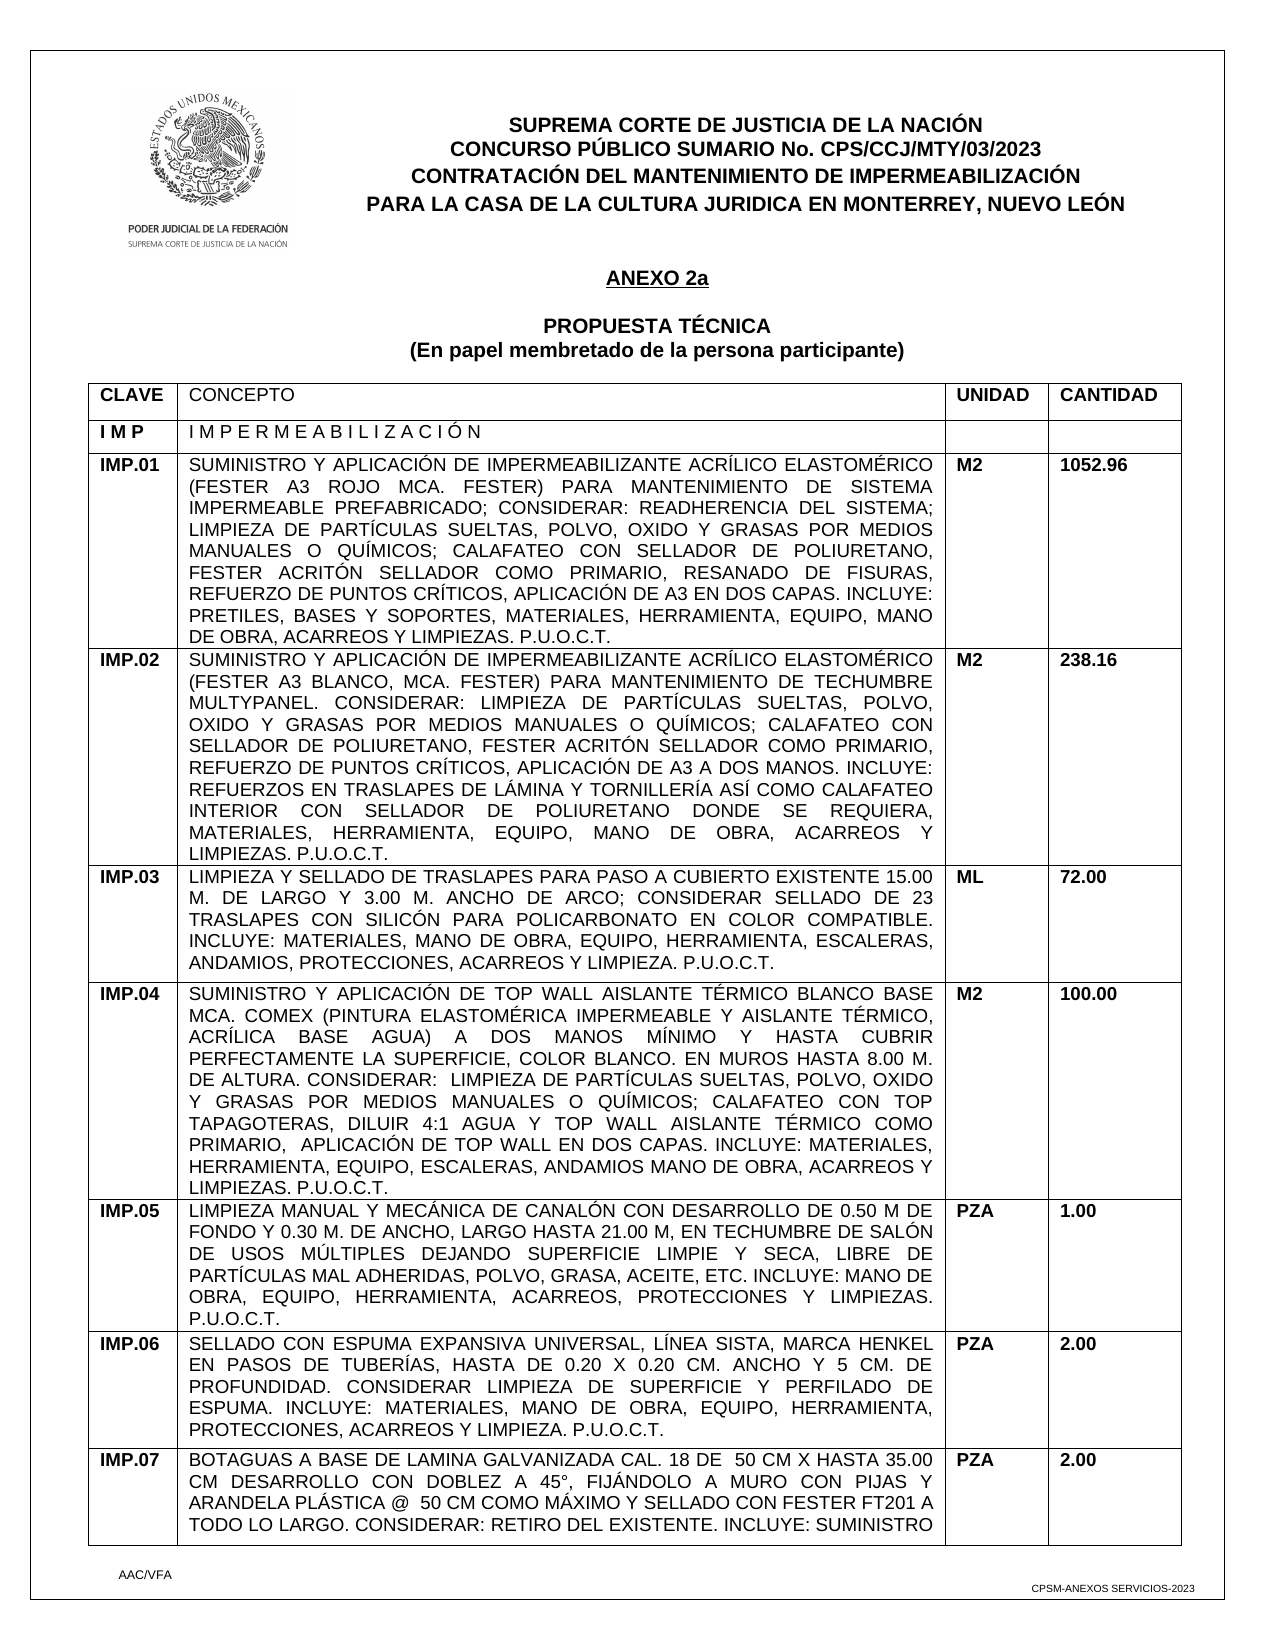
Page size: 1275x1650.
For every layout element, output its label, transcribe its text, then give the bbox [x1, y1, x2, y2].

table_header CONCEPTO [178, 384, 945, 420]
table_cell ML [946, 866, 1048, 982]
table_cell 238.16 [1049, 649, 1181, 864]
table_cell IMP.07 [89, 1449, 177, 1545]
table_cell SELLADO CON ESPUMA EXPANSIVA UNIVERSAL, LÍNEA SISTA, MARCA HENKEL EN PASOS DE TUBERÍAS, HASTA DE 0.20 X 0.20 CM. ANCHO Y 5 CM. DE PROFUNDIDAD. CONSIDERAR LIMPIEZA DE SUPERFICIE Y PERFILADO DE ESPUMA. INCLUYE: MATERIALES, MANO DE OBRA, EQUIPO, HERRAMIENTA, PROTECCIONES, ACARREOS Y LIMPIEZA. P.U.O.C.T. [178, 1332, 945, 1448]
table_cell SUMINISTRO Y APLICACIÓN DE IMPERMEABILIZANTE ACRÍLICO ELASTOMÉRICO (FESTER A3 ROJO MCA. FESTER) PARA MANTENIMIENTO DE SISTEMA IMPERMEABLE PREFABRICADO; CONSIDERAR: READHERENCIA DEL SISTEMA; LIMPIEZA DE PARTÍCULAS SUELTAS, POLVO, OXIDO Y GRASAS POR MEDIOS MANUALES O QUÍMICOS; CALAFATEO CON SELLADOR DE POLIURETANO, FESTER ACRITÓN SELLADOR COMO PRIMARIO, RESANADO DE FISURAS, REFUERZO DE PUNTOS CRÍTICOS, APLICACIÓN DE A3 EN DOS CAPAS. INCLUYE: PRETILES, BASES Y SOPORTES, MATERIALES, HERRAMIENTA, EQUIPO, MANO DE OBRA, ACARREOS Y LIMPIEZAS. P.U.O.C.T. [178, 454, 945, 648]
table_cell M2 [946, 649, 1048, 864]
table_cell PZA [946, 1449, 1048, 1545]
table_cell IMP.02 [89, 649, 177, 864]
table_cell IMP.05 [89, 1200, 177, 1331]
text PROPUESTA TÉCNICA [118, 314, 1196, 338]
table_cell M2 [946, 983, 1048, 1199]
table_header CLAVE [89, 384, 177, 420]
table_cell SUMINISTRO Y APLICACIÓN DE IMPERMEABILIZANTE ACRÍLICO ELASTOMÉRICO (FESTER A3 BLANCO, MCA. FESTER) PARA MANTENIMIENTO DE TECHUMBRE MULTYPANEL. CONSIDERAR: LIMPIEZA DE PARTÍCULAS SUELTAS, POLVO, OXIDO Y GRASAS POR MEDIOS MANUALES O QUÍMICOS; CALAFATEO CON SELLADOR DE POLIURETANO, FESTER ACRITÓN SELLADOR COMO PRIMARIO, REFUERZO DE PUNTOS CRÍTICOS, APLICACIÓN DE A3 A DOS MANOS. INCLUYE: REFUERZOS EN TRASLAPES DE LÁMINA Y TORNILLERÍA ASÍ COMO CALAFATEO INTERIOR CON SELLADOR DE POLIURETANO DONDE SE REQUIERA, MATERIALES, HERRAMIENTA, EQUIPO, MANO DE OBRA, ACARREOS Y LIMPIEZAS. P.U.O.C.T. [178, 649, 945, 864]
table_cell [946, 421, 1048, 453]
table_cell IMP.04 [89, 983, 177, 1199]
table_cell 2.00 [1049, 1449, 1181, 1545]
text ANEXO 2a [118, 266, 1196, 290]
table_cell 100.00 [1049, 983, 1181, 1199]
table_cell 1052.96 [1049, 454, 1181, 648]
table_cell PZA [946, 1200, 1048, 1331]
table_cell [1049, 421, 1181, 453]
table_cell LIMPIEZA MANUAL Y MECÁNICA DE CANALÓN CON DESARROLLO DE 0.50 M DE FONDO Y 0.30 M. DE ANCHO, LARGO HASTA 21.00 M, EN TECHUMBRE DE SALÓN DE USOS MÚLTIPLES DEJANDO SUPERFICIE LIMPIE Y SECA, LIBRE DE PARTÍCULAS MAL ADHERIDAS, POLVO, GRASA, ACEITE, ETC. INCLUYE: MANO DE OBRA, EQUIPO, HERRAMIENTA, ACARREOS, PROTECCIONES Y LIMPIEZAS. P.U.O.C.T. [178, 1200, 945, 1331]
table_cell I M P E R M E A B I L I Z A C I Ó N [178, 421, 945, 453]
table_header UNIDAD [946, 384, 1048, 420]
table_cell 1.00 [1049, 1200, 1181, 1331]
table_cell SUMINISTRO Y APLICACIÓN DE TOP WALL AISLANTE TÉRMICO BLANCO BASE MCA. COMEX (PINTURA ELASTOMÉRICA IMPERMEABLE Y AISLANTE TÉRMICO, ACRÍLICA BASE AGUA) A DOS MANOS MÍNIMO Y HASTA CUBRIR PERFECTAMENTE LA SUPERFICIE, COLOR BLANCO. EN MUROS HASTA 8.00 M. DE ALTURA. CONSIDERAR: LIMPIEZA DE PARTÍCULAS SUELTAS, POLVO, OXIDO Y GRASAS POR MEDIOS MANUALES O QUÍMICOS; CALAFATEO CON TOP TAPAGOTERAS, DILUIR 4:1 AGUA Y TOP WALL AISLANTE TÉRMICO COMO PRIMARIO, APLICACIÓN DE TOP WALL EN DOS CAPAS. INCLUYE: MATERIALES, HERRAMIENTA, EQUIPO, ESCALERAS, ANDAMIOS MANO DE OBRA, ACARREOS Y LIMPIEZAS. P.U.O.C.T. [178, 983, 945, 1199]
table_cell M2 [946, 454, 1048, 648]
table_cell IMP.03 [89, 866, 177, 982]
table_cell IMP.01 [89, 454, 177, 648]
table_cell PZA [946, 1332, 1048, 1448]
table_cell IMP.06 [89, 1332, 177, 1448]
picture [124, 89, 290, 251]
table_cell LIMPIEZA Y SELLADO DE TRASLAPES PARA PASO A CUBIERTO EXISTENTE 15.00 M. DE LARGO Y 3.00 M. ANCHO DE ARCO; CONSIDERAR SELLADO DE 23 TRASLAPES CON SILICÓN PARA POLICARBONATO EN COLOR COMPATIBLE. INCLUYE: MATERIALES, MANO DE OBRA, EQUIPO, HERRAMIENTA, ESCALERAS, ANDAMIOS, PROTECCIONES, ACARREOS Y LIMPIEZA. P.U.O.C.T. [178, 866, 945, 982]
table_cell 2.00 [1049, 1332, 1181, 1448]
table_cell I M P [89, 421, 177, 453]
table_header CANTIDAD [1049, 384, 1181, 420]
table_cell 72.00 [1049, 866, 1181, 982]
text (En papel membretado de la persona participante) [118, 338, 1196, 362]
